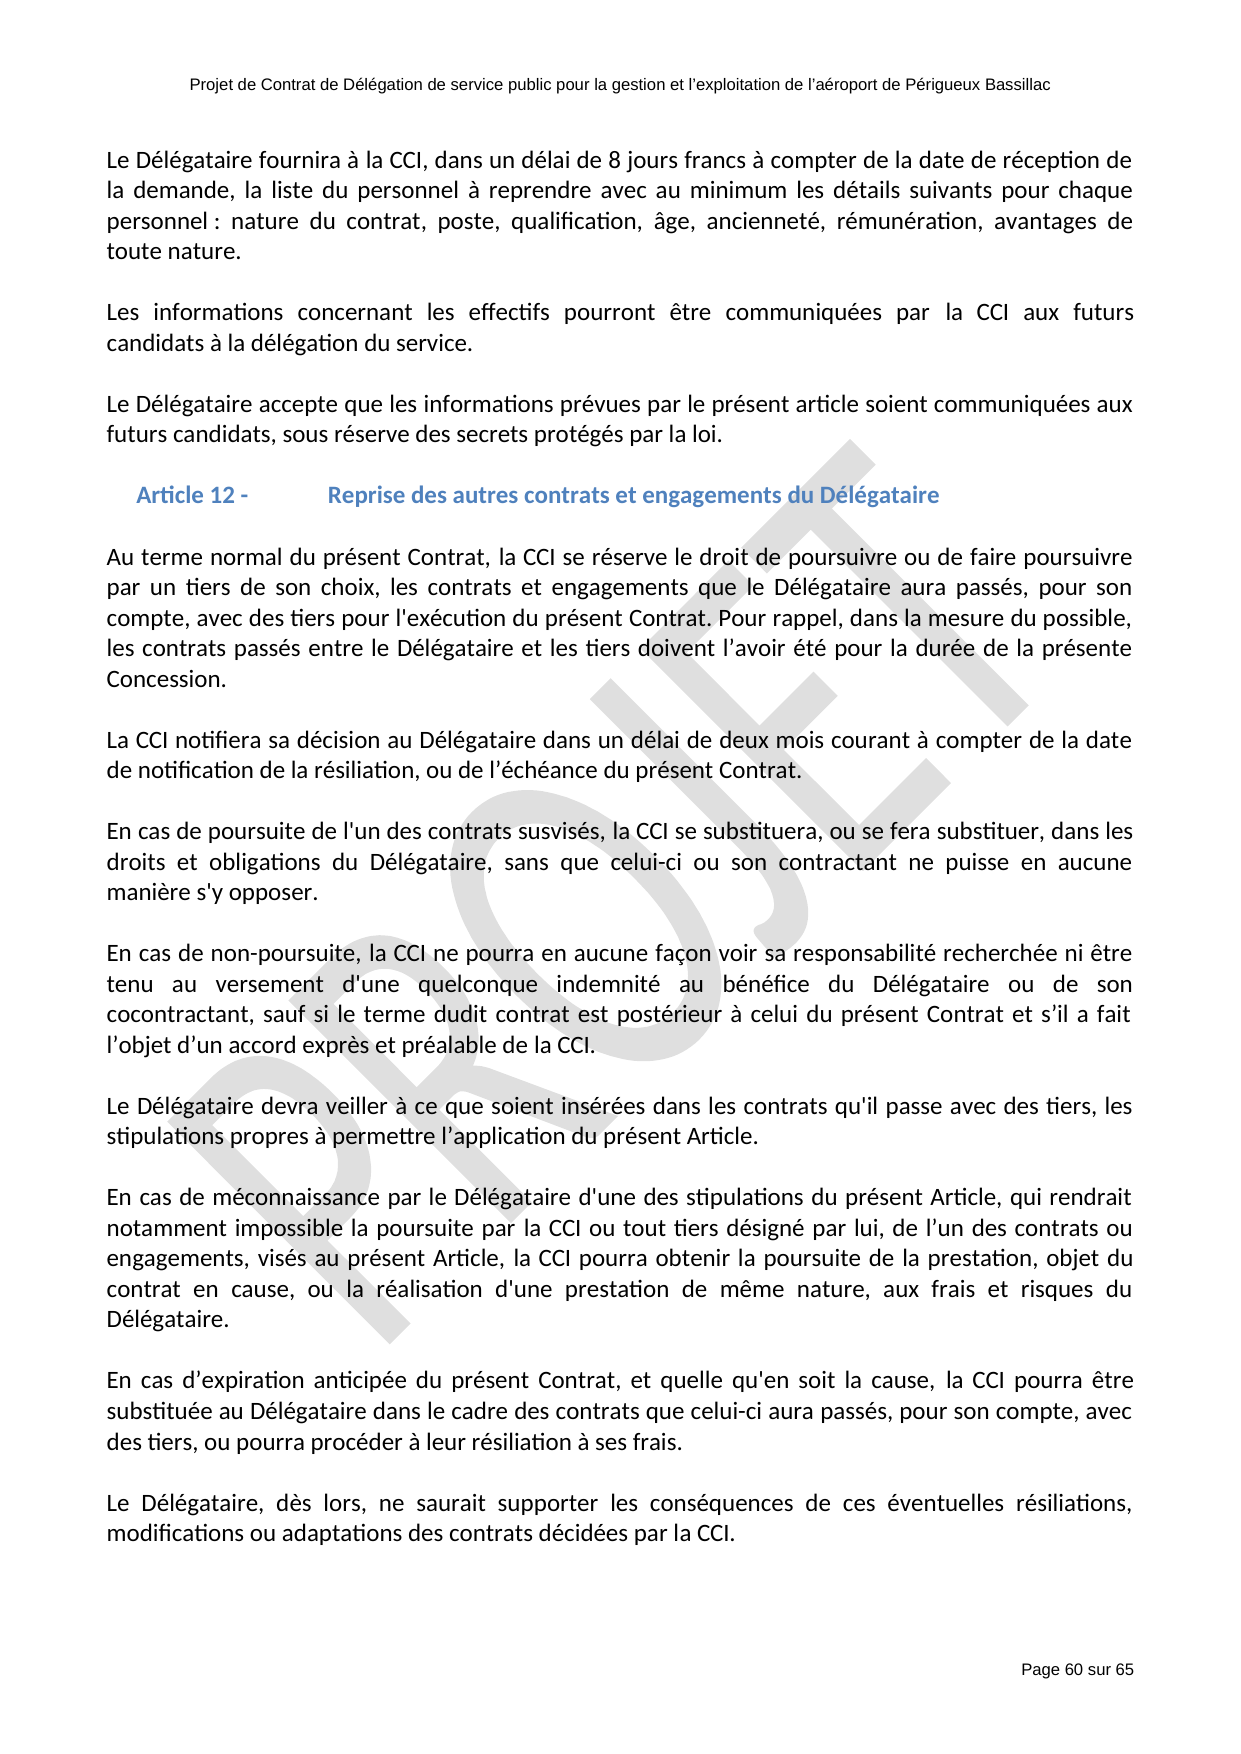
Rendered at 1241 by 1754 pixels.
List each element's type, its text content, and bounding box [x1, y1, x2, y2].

text Les informations concernant les effectifs pourront être communiquées par la CCI aux futurs candidats à la délégation du service. [106, 296, 1134, 357]
text Le Délégataire, dès lors, ne saurait supporter les conséquences de ces éventuelles résiliations, modifications ou adaptations des contrats décidées par la CCI. [106, 1487, 1134, 1548]
text En cas d’expiration anticipée du présent Contrat, et quelle qu'en soit la cause, la CCI pourra être substituée au Délégataire dans le cadre des contrats que celui-ci aura passés, pour son compte, avec des tiers, ou pourra procéder à leur résiliation à ses frais. [106, 1365, 1134, 1456]
text En cas de poursuite de l'un des contrats susvisés, la CCI se substituera, ou se fera substituer, dans les droits et obligations du Délégataire, sans que celui-ci ou son contractant ne puisse en aucune manière s'y opposer. [106, 815, 1134, 907]
text En cas de non-poursuite, la CCI ne pourra en aucune façon voir sa responsabilité recherchée ni être tenu au versement d'une quelconque indemnité au bénéfice du Délégataire ou de son cocontractant, sauf si le terme dudit contrat est postérieur à celui du présent Contrat et s’il a fait l’objet d’un accord exprès et préalable de la CCI. [106, 937, 1134, 1059]
text Le Délégataire fournira à la CCI, dans un délai de 8 jours francs à compter de la date de réception de la demande, la liste du personnel à reprendre avec au minimum les détails suivants pour chaque personnel : nature du contrat, poste, qualification, âge, ancienneté, rémunération, avantages de toute nature. [106, 144, 1134, 266]
text Au terme normal du présent Contrat, la CCI se réserve le droit de poursuivre ou de faire poursuivre par un tiers de son choix, les contrats et engagements que le Délégataire aura passés, pour son compte, avec des tiers pour l'exécution du présent Contrat. Pour rappel, dans la mesure du possible, les contrats passés entre le Délégataire et les tiers doivent l’avoir été pour la durée de la présente Concession. [106, 541, 1134, 693]
text La CCI notifiera sa décision au Délégataire dans un délai de deux mois courant à compter de la date de notification de la résiliation, ou de l’échéance du présent Contrat. [106, 724, 1134, 785]
text En cas de méconnaissance par le Délégataire d'une des stipulations du présent Article, qui rendrait notamment impossible la poursuite par la CCI ou tout tiers désigné par lui, de l’un des contrats ou engagements, visés au présent Article, la CCI pourra obtenir la poursuite de la prestation, objet du contrat en cause, ou la réalisation d'une prestation de même nature, aux frais et risques du Délégataire. [106, 1182, 1134, 1334]
subtitle Reprise des autres contrats et engagements du Délégataire [136, 479, 1134, 510]
text Le Délégataire accepte que les informations prévues par le présent article soient communiquées aux futurs candidats, sous réserve des secrets protégés par la loi. [106, 388, 1134, 449]
text Le Délégataire devra veiller à ce que soient insérées dans les contrats qu'il passe avec des tiers, les stipulations propres à permettre l’application du présent Article. [106, 1090, 1134, 1151]
